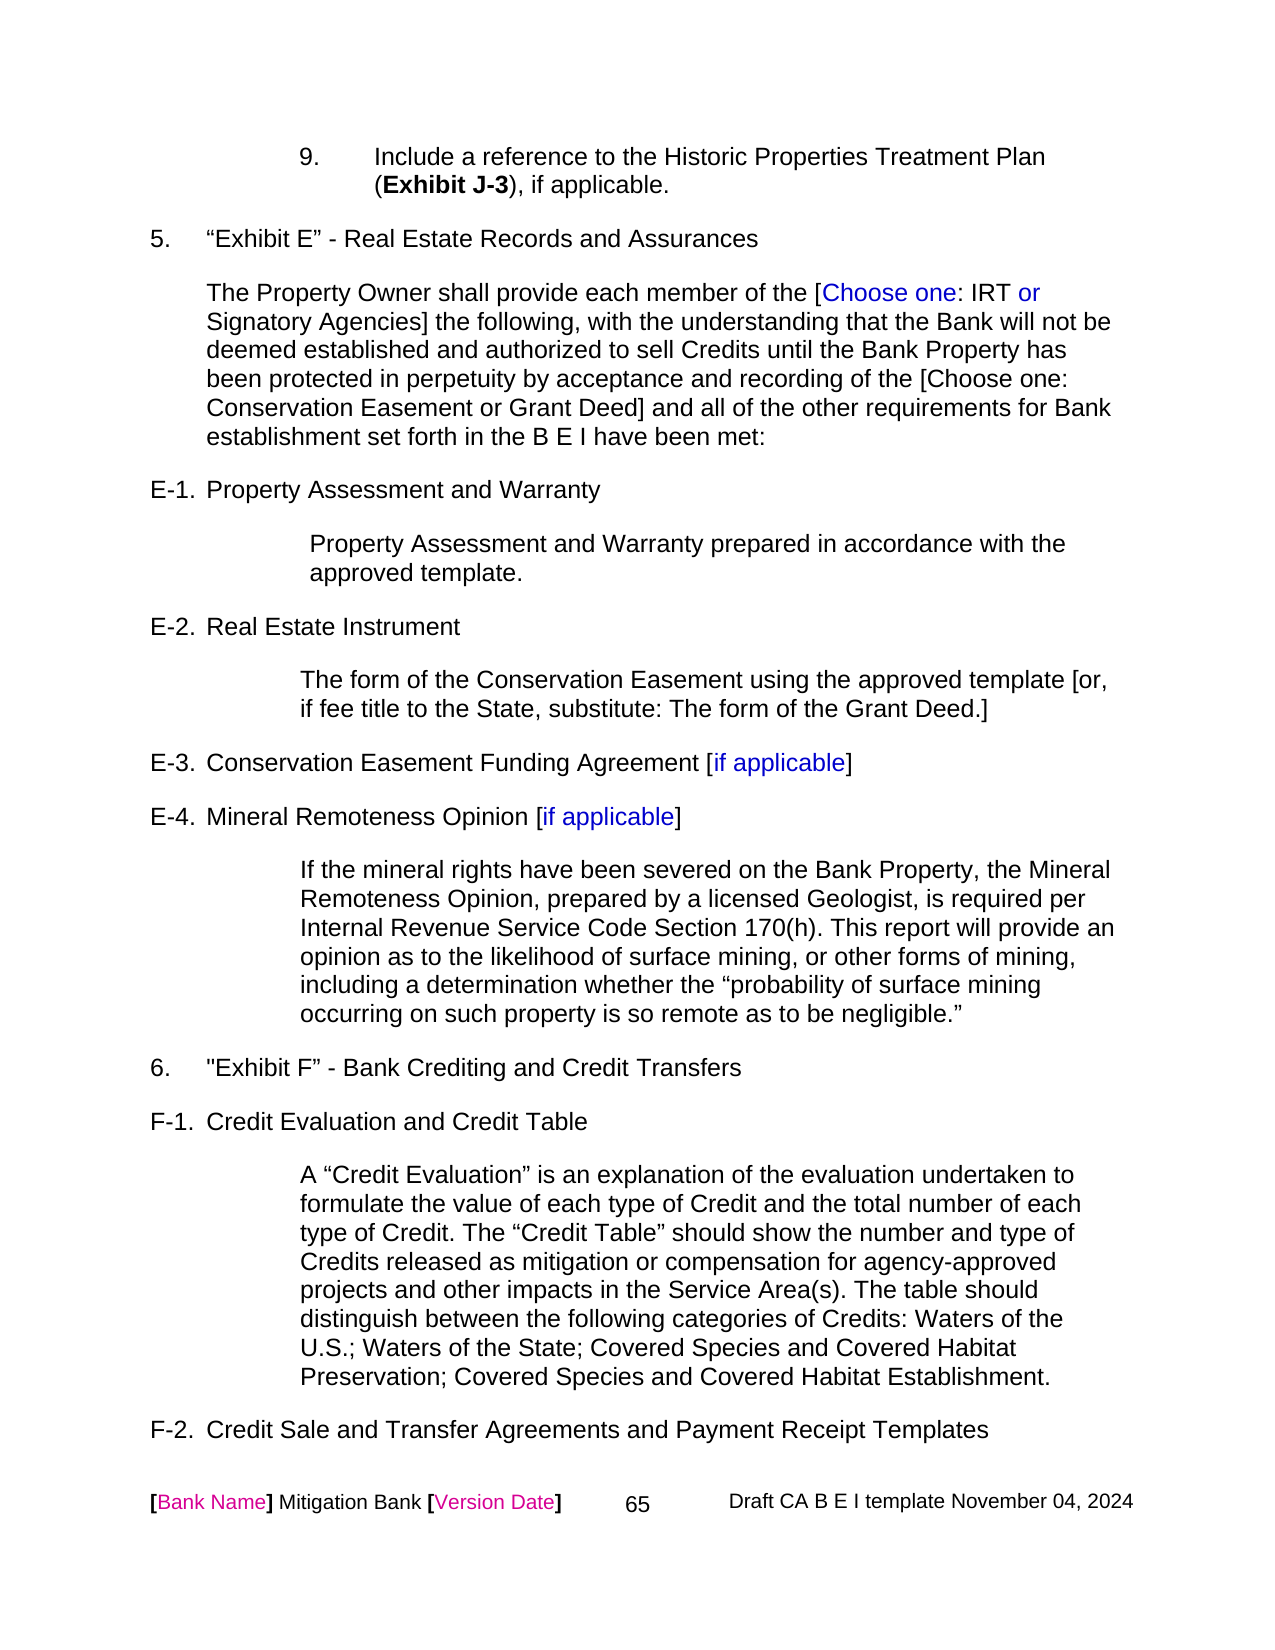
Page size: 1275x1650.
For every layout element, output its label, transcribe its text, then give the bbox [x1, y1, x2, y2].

subtitle E-1. Property Assessment and Warranty [150, 475, 1115, 504]
list Include a reference to the Historic Properties Treatment Plan (Exhibit J-3), if applicable. [299, 142, 1116, 199]
text Property Assessment and Warranty prepared in accordance with the approved template. [309, 529, 1107, 587]
subtitle F-1. Credit Evaluation and Credit Table [150, 1107, 1115, 1135]
text If the mineral rights have been severed on the Bank Property, the Mineral Remoteness Opinion, prepared by a licensed Geologist, is required per Internal Revenue Service Code Section 170(h). This report will provide an opinion as to the likelihood of surface mining, or other forms of mining, including a determination whether the “probability of surface mining occurring on such property is so remote as to be negligible.” [300, 855, 1127, 1028]
subtitle E-3. Conservation Easement Funding Agreement [if applicable] [150, 748, 1115, 777]
text The Property Owner shall provide each member of the [Choose one: IRT or Signatory Agencies] the following, with the understanding that the Bank will not be deemed established and authorized to sell Credits until the Bank Property has been protected in perpetuity by acceptance and recording of the [Choose one: Conservation Easement or Grant Deed] and all of the other requirements for Bank establishment set forth in the B E I have been met: [206, 278, 1117, 450]
subtitle 6. "Exhibit F” - Bank Crediting and Credit Transfers [150, 1053, 1115, 1082]
subtitle E-2. Real Estate Instrument [150, 612, 1115, 640]
text The form of the Conservation Easement using the approved template [or, if fee title to the State, substitute: The form of the Grant Deed.] [300, 665, 1112, 723]
subtitle F-2. Credit Sale and Transfer Agreements and Payment Receipt Templates [150, 1415, 1115, 1444]
subtitle E-4. Mineral Remoteness Opinion [if applicable] [150, 802, 1115, 830]
subtitle 5. “Exhibit E” - Real Estate Records and Assurances [150, 224, 1115, 253]
text A “Credit Evaluation” is an explanation of the evaluation undertaken to formulate the value of each type of Credit and the total number of each type of Credit. The “Credit Table” should show the number and type of Credits released as mitigation or compensation for agency-approved projects and other impacts in the Service Area(s). The table should distinguish between the following categories of Credits: Waters of the U.S.; Waters of the State; Covered Species and Covered Habitat Preservation; Covered Species and Covered Habitat Establishment. [300, 1160, 1083, 1390]
